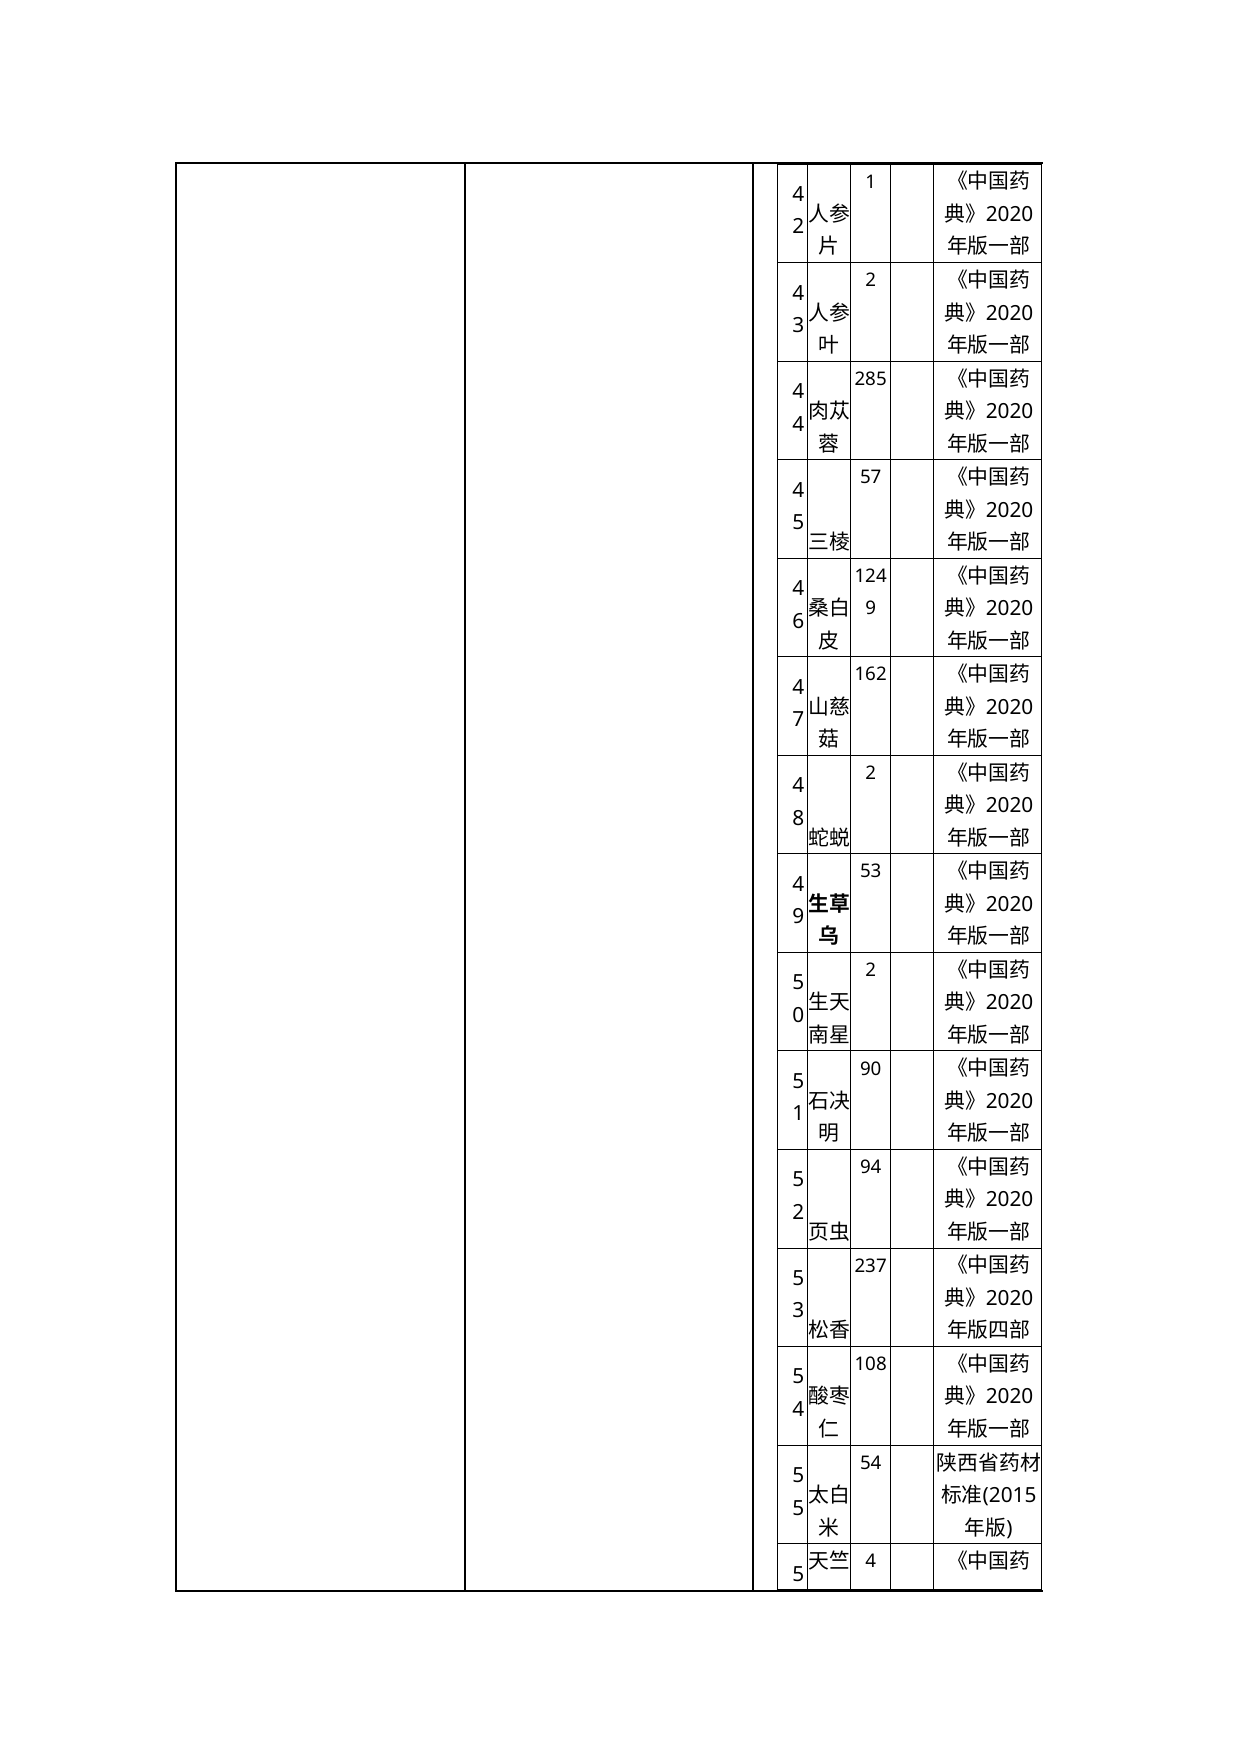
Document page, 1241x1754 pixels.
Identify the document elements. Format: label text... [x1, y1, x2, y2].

table_cell [891, 657, 933, 755]
table_cell [891, 953, 933, 1050]
table_cell [851, 460, 890, 558]
table_cell [851, 1347, 890, 1445]
table_cell [851, 953, 890, 1050]
table_cell [934, 1347, 1041, 1445]
table_cell [851, 854, 890, 952]
table_cell [851, 362, 890, 459]
table_cell [851, 756, 890, 853]
table_cell [934, 263, 1041, 361]
table_cell [934, 1249, 1041, 1346]
table_cell [808, 1446, 850, 1543]
table_cell [778, 854, 807, 952]
table_cell [934, 165, 1041, 262]
table_cell [778, 953, 807, 1050]
table_cell [778, 263, 807, 361]
table_cell [851, 1150, 890, 1248]
table_cell [934, 559, 1041, 656]
table_cell [808, 953, 850, 1050]
table_cell [808, 263, 850, 361]
table_cell [891, 1544, 933, 1589]
table_cell [891, 460, 933, 558]
table_cell [808, 1544, 850, 1589]
table_cell [934, 460, 1041, 558]
table_cell [808, 559, 850, 656]
table_cell [778, 1249, 807, 1346]
table_cell [778, 460, 807, 558]
table_cell [778, 1544, 807, 1589]
table_cell [851, 165, 890, 262]
table_cell [808, 1150, 850, 1248]
table_cell [891, 362, 933, 459]
table_cell [891, 854, 933, 952]
table_cell [891, 1446, 933, 1543]
table_cell [851, 1051, 890, 1149]
table_cell [808, 1051, 850, 1149]
table_cell [851, 1249, 890, 1346]
table_cell [778, 756, 807, 853]
table_cell [808, 1347, 850, 1445]
table_cell [778, 362, 807, 459]
table_cell [808, 854, 850, 952]
table_cell 1 [466, 164, 752, 1590]
table_cell [891, 263, 933, 361]
table_cell [891, 559, 933, 656]
table_cell [851, 263, 890, 361]
table_cell [754, 164, 777, 1590]
table_cell [891, 1150, 933, 1248]
table_cell [778, 165, 807, 262]
table_cell [851, 1446, 890, 1543]
table_cell [778, 1446, 807, 1543]
table_cell [934, 854, 1041, 952]
table_cell [891, 1051, 933, 1149]
table_cell [934, 657, 1041, 755]
table_cell [808, 460, 850, 558]
table_cell [778, 559, 807, 656]
table_cell [851, 657, 890, 755]
table_cell [934, 362, 1041, 459]
table_cell [934, 1150, 1041, 1248]
table_cell [934, 1544, 1041, 1589]
table_cell [891, 1347, 933, 1445]
table_cell [778, 657, 807, 755]
table_cell [891, 165, 933, 262]
table_cell [778, 1347, 807, 1445]
table_cell [934, 1446, 1041, 1543]
table_cell [934, 1051, 1041, 1149]
table_cell [778, 1150, 807, 1248]
table_cell [934, 756, 1041, 853]
table_cell [808, 362, 850, 459]
table_cell [177, 164, 464, 1590]
table_cell [934, 953, 1041, 1050]
table_cell [891, 1249, 933, 1346]
table_cell [778, 1051, 807, 1149]
table_cell [851, 559, 890, 656]
table_cell [808, 165, 850, 262]
table_cell [808, 1249, 850, 1346]
table_cell [891, 756, 933, 853]
table_cell [808, 756, 850, 853]
table_cell [808, 657, 850, 755]
table_cell [851, 1544, 890, 1589]
